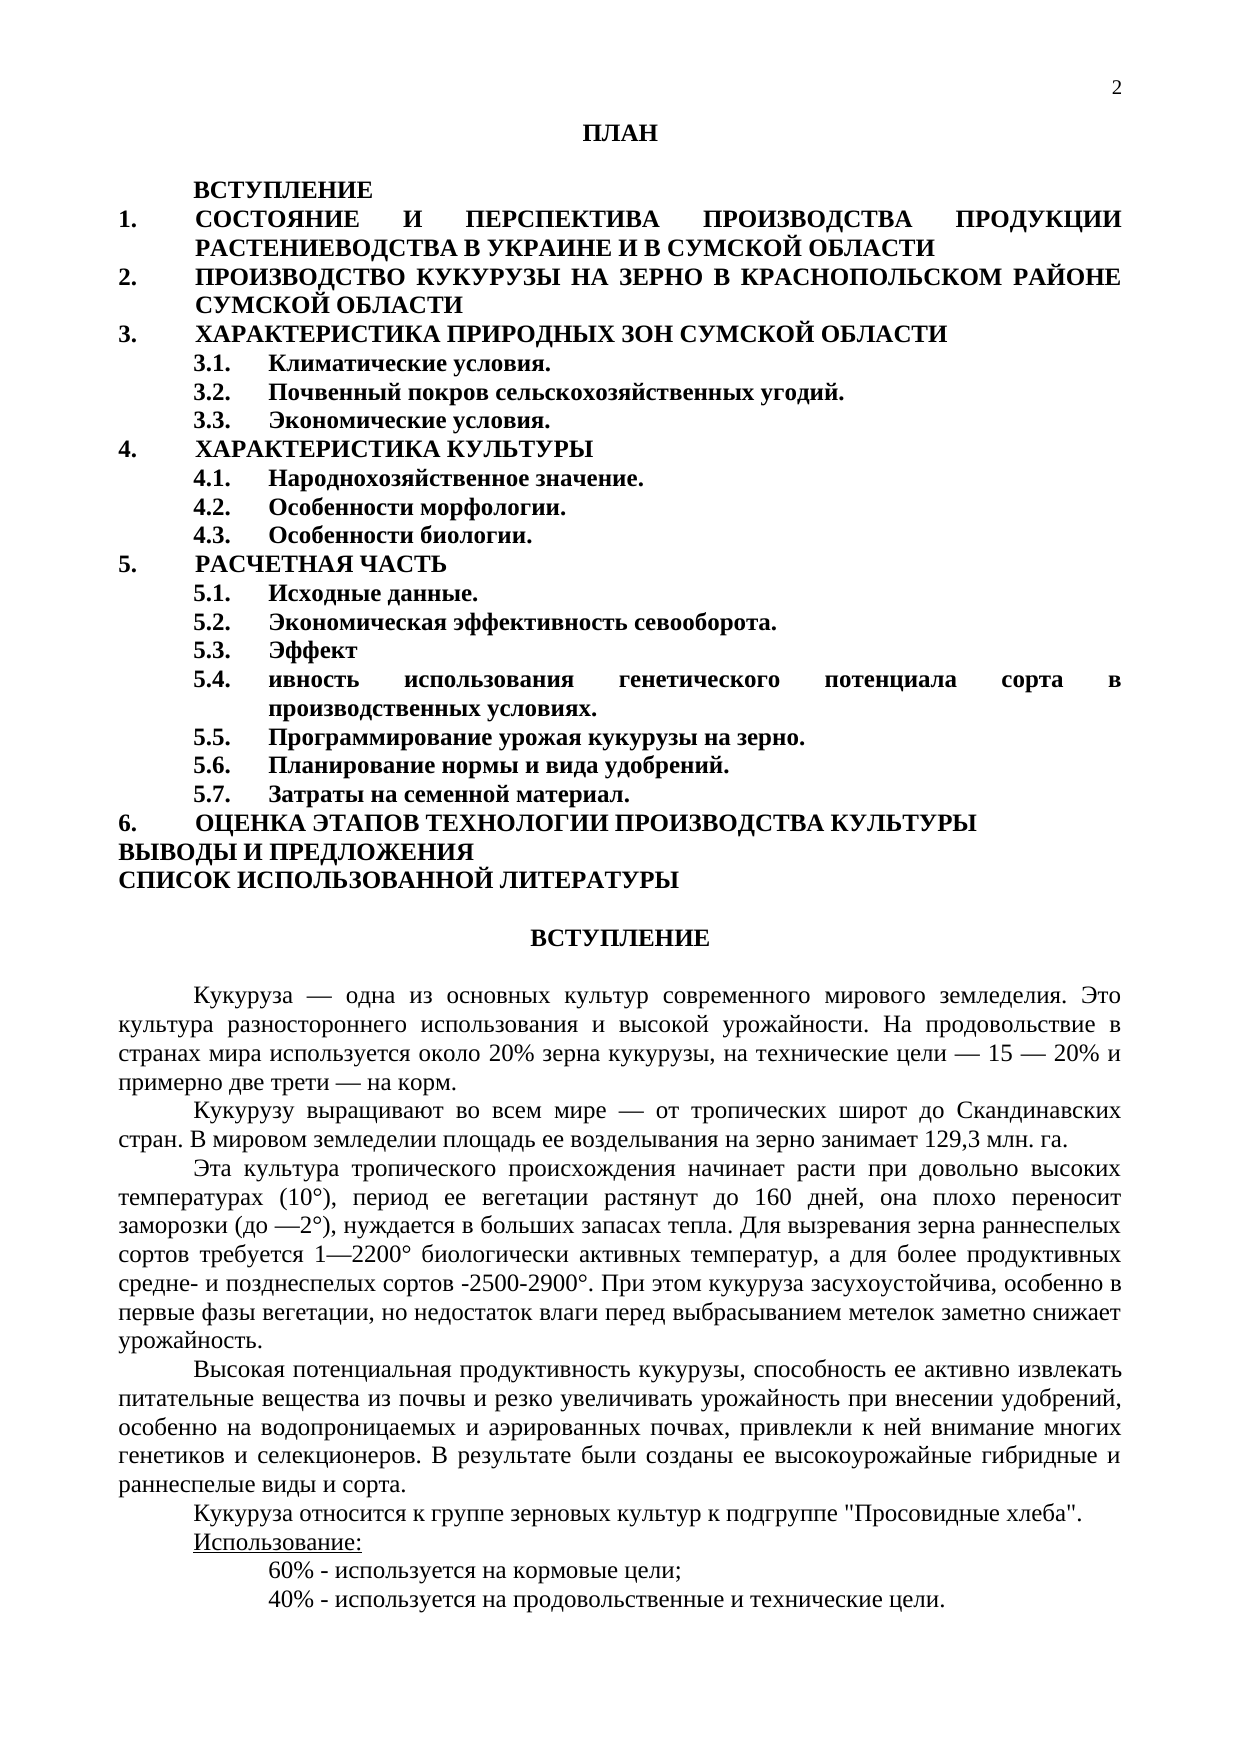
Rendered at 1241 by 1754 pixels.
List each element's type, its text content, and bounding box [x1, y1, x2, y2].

list РАСЧЕТНАЯ ЧАСТЬ [118, 549, 1122, 578]
text ВЫВОДЫ И ПРЕДЛОЖЕНИЯ [118, 837, 1122, 866]
list Особенности биологии. [193, 521, 1122, 549]
list Климатические условия. [193, 348, 1122, 377]
text СПИСОК ИСПОЛЬЗОВАННОЙ ЛИТЕРАТУРЫ [118, 866, 1122, 894]
text 60% - используется на кормовые цели; [118, 1556, 1122, 1584]
list ПРОИЗВОДСТВО КУКУРУЗЫ НА ЗЕРНО В КРАСНОПОЛЬСКОМ РАЙОНЕ СУМСКОЙ ОБЛАСТИ [118, 262, 1122, 319]
text Кукурузу выращивают во всем мире — от тропических широт до Скандинавских стран. В мировом земледелии площадь ее возделывания на зерно занимает 129,3 млн. га. [118, 1096, 1122, 1153]
text Использование: [118, 1527, 1122, 1556]
list СОСТОЯНИЕ И ПЕРСПЕКТИВА ПРОИЗВОДСТВА ПРОДУКЦИИ РАСТЕНИЕВОДСТВА В УКРАИНЕ И В СУМСКОЙ ОБЛАСТИ [118, 204, 1122, 262]
list Эффект [193, 636, 1122, 664]
list ХАРАКТЕРИСТИКА ПРИРОДНЫХ ЗОН СУМСКОЙ ОБЛАСТИ [118, 319, 1122, 348]
list Затраты на семенной материал. [193, 779, 1122, 808]
list Экономическая эффективность севооборота. [193, 607, 1122, 636]
list Экономические условия. [193, 406, 1122, 434]
text ПЛАН [118, 118, 1122, 147]
text Кукуруза относится к группе зерновых культур к подгруппе "Просовидные хлеба". [118, 1498, 1122, 1527]
list Особенности морфологии. [193, 492, 1122, 521]
text Кукуруза — одна из основных культур современного мирового земледелия. Это культура разностороннего использования и высокой урожайности. На продовольствие в странах мира используется около 20% зерна кукурузы, на технические цели — 15 — 20% и примерно две трети — на корм. [118, 981, 1122, 1096]
list Программирование урожая кукурузы на зерно. [193, 722, 1122, 751]
list Почвенный покров сельскохозяйственных угодий. [193, 377, 1122, 406]
list ивность использования генетического потенциала сорта в производственных условиях. [193, 664, 1122, 722]
list Планирование нормы и вида удобрений. [193, 751, 1122, 779]
list Исходные данные. [193, 578, 1122, 607]
list ОЦЕНКА ЭТАПОВ ТЕХНОЛОГИИ ПРОИЗВОДСТВА КУЛЬТУРЫ [118, 808, 1122, 837]
list Народнохозяйственное значение. [193, 463, 1122, 492]
text Эта культура тропического происхождения начинает расти при довольно высоких температурах (10°), период ее вегетации растянут до 160 дней, она плохо переносит заморозки (до —2°), нуждается в больших запасах тепла. Для вызревания зерна раннеспелых сортов требуется 1—2200° биологически активных температур, а для более продуктивных средне- и позднеспелых сортов -2500-2900°. При этом кукуруза засухоустойчива, особенно в первые фазы вегетации, но недостаток влаги перед выбрасыванием метелок заметно снижает урожайность. [118, 1153, 1122, 1354]
list ХАРАКТЕРИСТИКА КУЛЬТУРЫ [118, 434, 1122, 463]
text Высокая потенциальная продуктивность кукурузы, способность ее активно извлекать питательные вещества из почвы и резко увеличивать урожайность при внесении удобрений, особенно на водопроницаемых и аэрированных почвах, привлекли к ней внимание многих генетиков и селекционеров. В результате были созданы ее высокоурожайные гибридные и раннеспелые виды и сорта. [118, 1354, 1122, 1498]
text ВСТУПЛЕНИЕ [118, 923, 1122, 952]
text 40% - используется на продовольственные и технические цели. [118, 1584, 1122, 1613]
text ВСТУПЛЕНИЕ [118, 176, 1122, 204]
